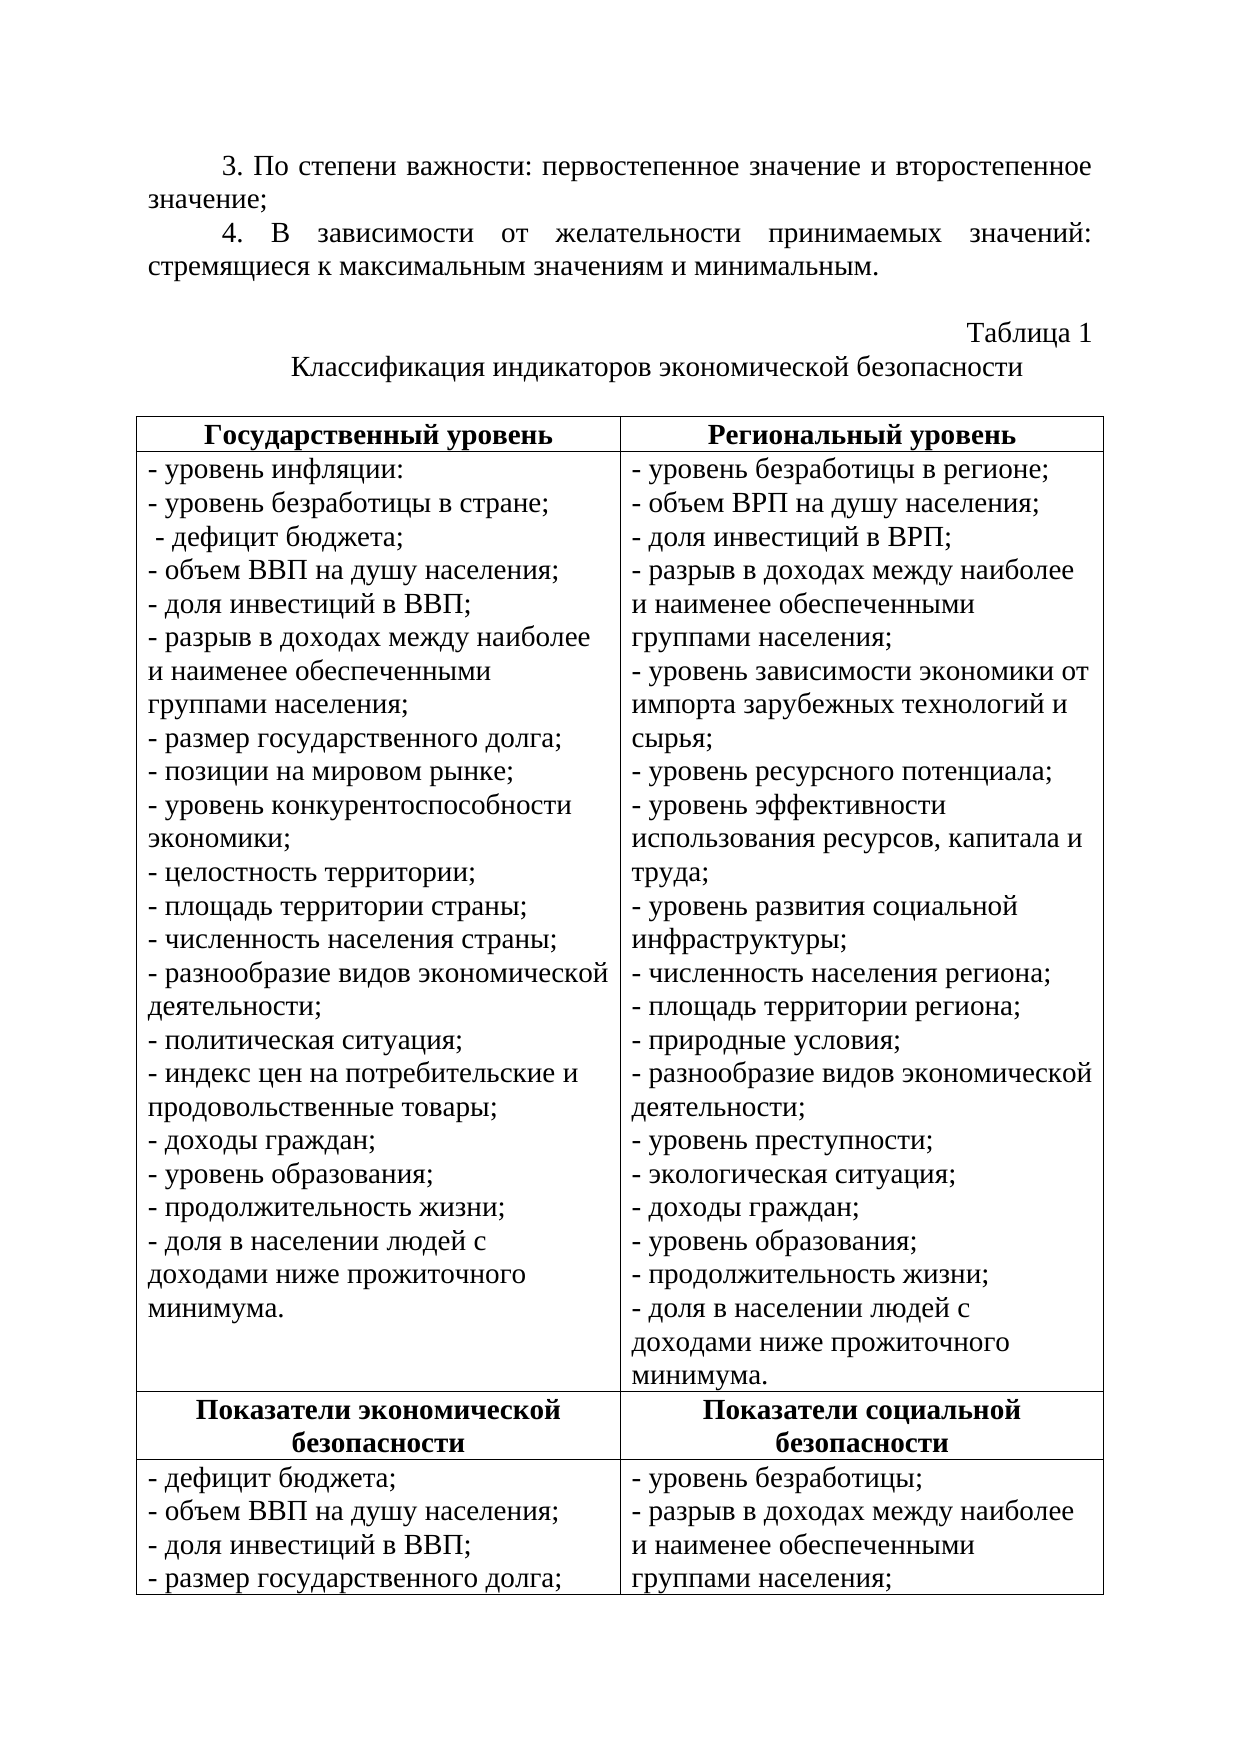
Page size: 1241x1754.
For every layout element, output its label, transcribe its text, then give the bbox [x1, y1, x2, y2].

text 3. По степени важности: первостепенное значение и второстепенное значение; [148, 148, 1092, 215]
table_cell - уровень инфляции: - уровень безработицы в стране; - дефицит бюджета; - объем ВВП на душу населения; - доля инвестиций в ВВП; - разрыв в доходах между наиболее и наименее обеспеченными группами населения; - размер государственного долга; - позиции на мировом рынке; - уровень конкурентоспособности экономики; - целостность территории; - площадь территории страны; - численность населения страны; - разнообразие видов экономической деятельности; - политическая ситуация; - индекс цен на потребительские и продовольственные товары; - доходы граждан; - уровень образования; - продолжительность жизни; - доля в населении людей с доходами ниже прожиточного минимума. [137, 452, 620, 1391]
table_cell Показатели социальной безопасности [621, 1392, 1103, 1459]
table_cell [137, 1460, 620, 1594]
table_header Государственный уровень [137, 417, 620, 451]
text Классификация индикаторов экономической безопасности [148, 349, 1092, 382]
text 4. В зависимости от желательности принимаемых значений: стремящиеся к максимальным значениям и минимальным. [148, 215, 1092, 282]
text Таблица 1 [148, 315, 1092, 349]
table_cell - уровень безработицы в регионе; - объем ВРП на душу населения; - доля инвестиций в ВРП; - разрыв в доходах между наиболее и наименее обеспеченными группами населения; - уровень зависимости экономики от импорта зарубежных технологий и сырья; - уровень ресурсного потенциала; - уровень эффективности использования ресурсов, капитала и труда; - уровень развития социальной инфраструктуры; - численность населения региона; - площадь территории региона; - природные условия; - разнообразие видов экономической деятельности; - уровень преступности; - экологическая ситуация; - доходы граждан; - уровень образования; - продолжительность жизни; - доля в населении людей с доходами ниже прожиточного минимума. [621, 452, 1103, 1391]
table_cell Показатели экономической безопасности [137, 1392, 620, 1459]
table_header Региональный уровень [621, 417, 1103, 451]
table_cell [621, 1460, 1103, 1594]
